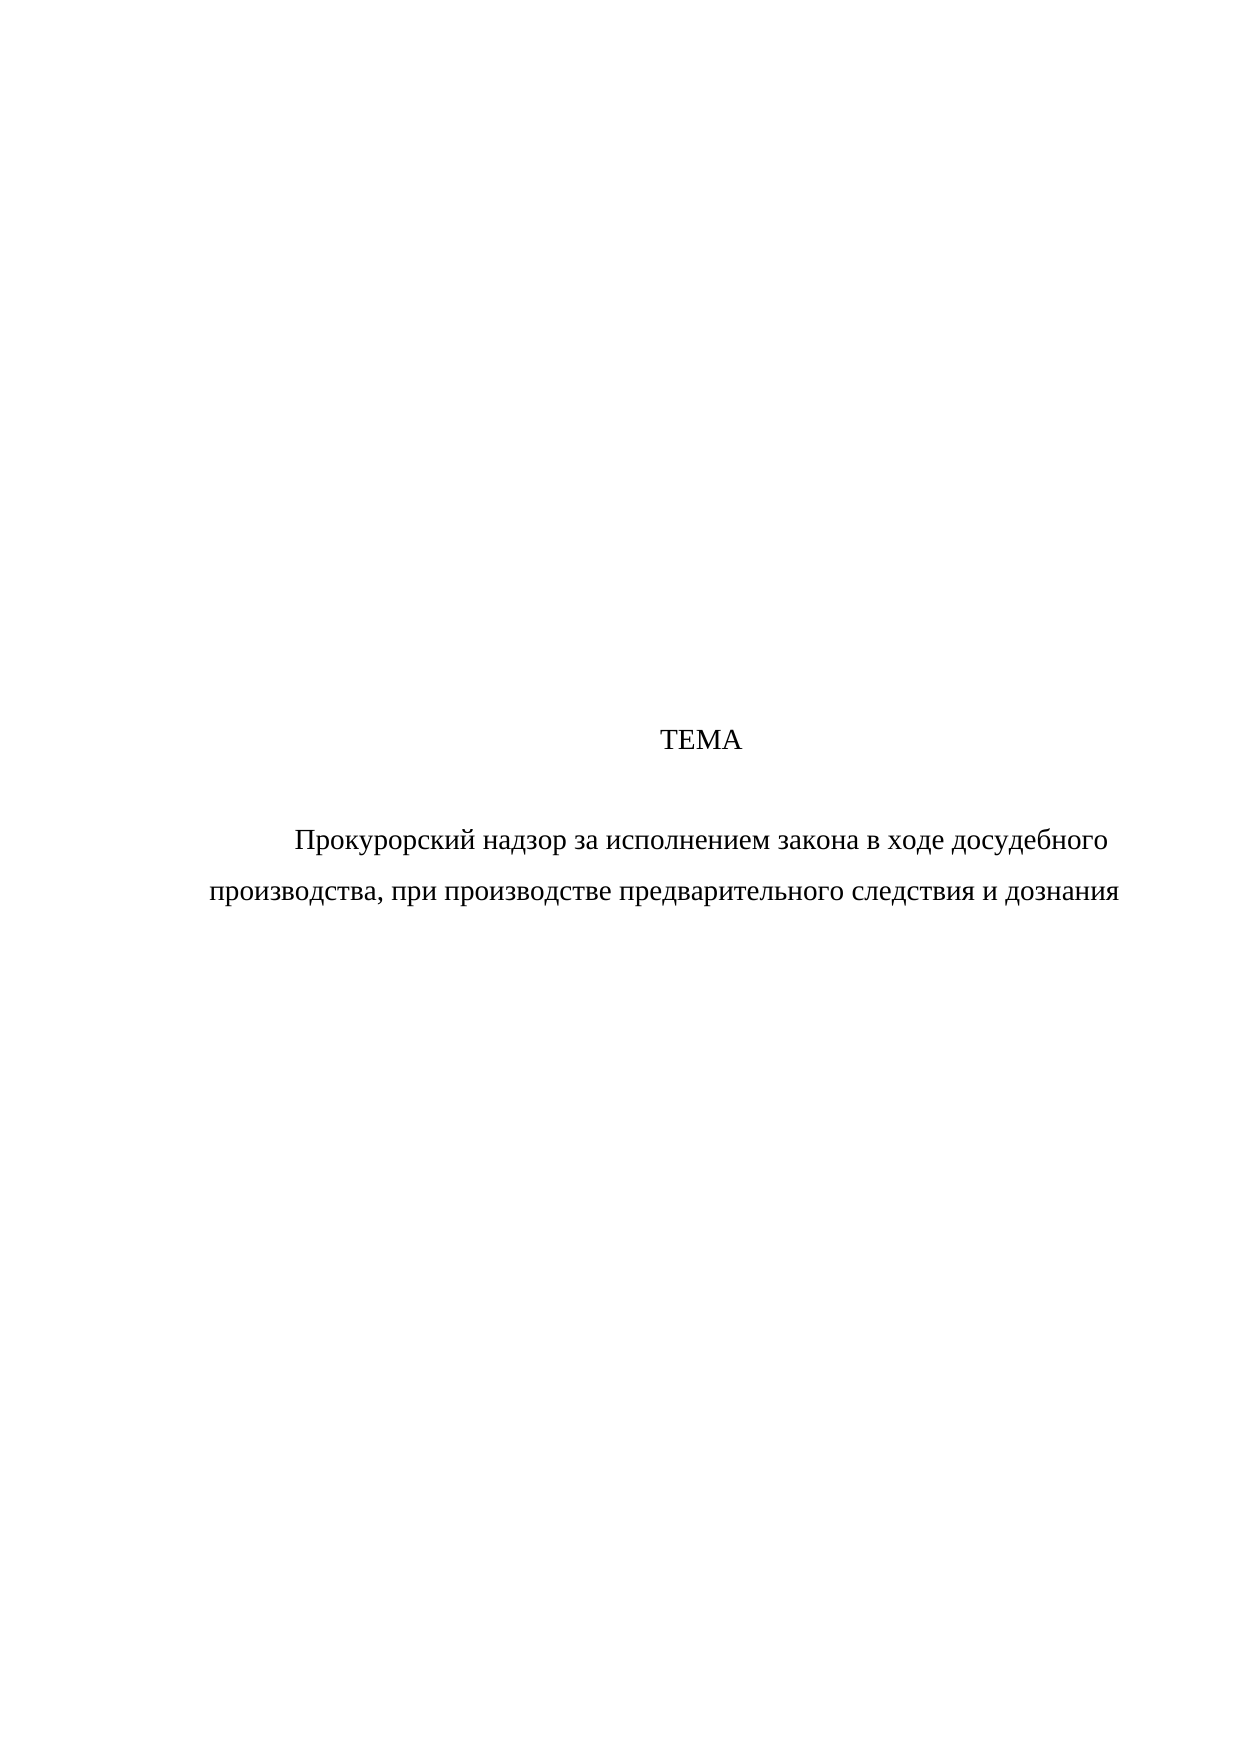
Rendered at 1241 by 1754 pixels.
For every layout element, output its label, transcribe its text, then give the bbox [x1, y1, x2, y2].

text Прокурорский надзор за исполнением закона в ходе досудебного производства, при производстве предварительного следствия и дознания [177, 822, 1152, 906]
text ТЕМА [177, 722, 1152, 755]
